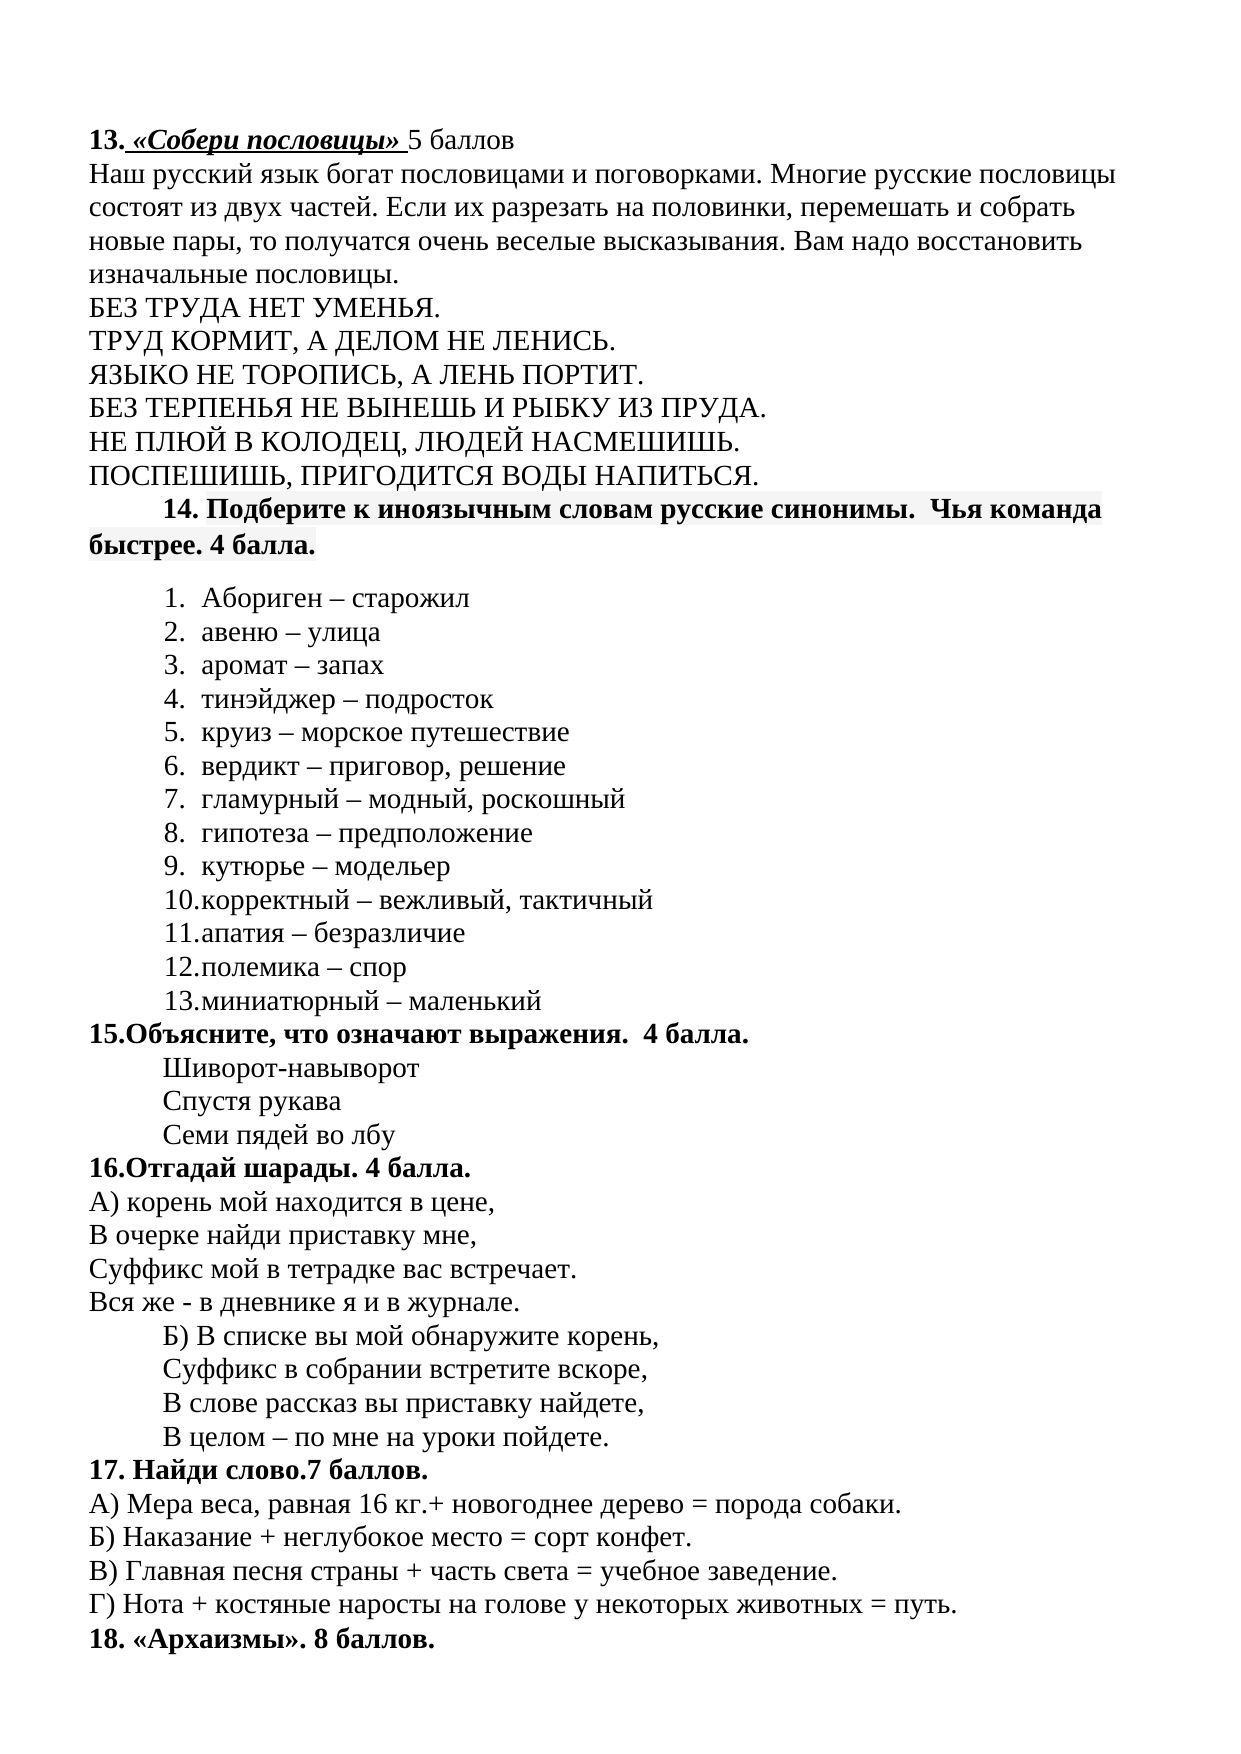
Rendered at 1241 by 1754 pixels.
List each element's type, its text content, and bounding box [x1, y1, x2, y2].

text Семи пядей во лбу [89, 1117, 1152, 1150]
list вердикт – приговор, решение [164, 748, 1152, 781]
text В) Главная песня страны + часть света = учебное заведение. [89, 1553, 1152, 1586]
text 14. Подберите к иноязычным словам русские синонимы. Чья команда быстрее. 4 балла. [89, 491, 1152, 561]
list апатия – безразличие [164, 916, 1152, 949]
text 18. «Архаизмы». 8 баллов. [89, 1620, 1152, 1655]
text В слове рассказ вы приставку найдете, [89, 1385, 1152, 1419]
text Г) Нота + костяные наросты на голове у некоторых животных = путь. [89, 1586, 1152, 1620]
text Спустя рукава [89, 1083, 1152, 1117]
list полемика – спор [164, 949, 1152, 983]
list гламурный – модный, роскошный [164, 781, 1152, 815]
text В очерке найди приставку мне, [89, 1217, 1152, 1251]
text БЕЗ ТЕРПЕНЬЯ НЕ ВЫНЕШЬ И РЫБКУ ИЗ ПРУДА. [89, 391, 1152, 424]
text В целом – по мне на уроки пойдете. [89, 1419, 1152, 1452]
text Наш русский язык богат пословицами и поговорками. Многие русские пословицы состоят из двух частей. Если их разрезать на половинки, перемешать и собрать новые пары, то получатся очень веселые высказывания. Вам надо восстановить изначальные пословицы. [89, 156, 1152, 290]
text 17. Найди слово.7 баллов. [89, 1452, 1152, 1486]
text Суффикс мой в тетрадке вас встречает. [89, 1251, 1152, 1284]
text ПОСПЕШИШЬ, ПРИГОДИТСЯ ВОДЫ НАПИТЬСЯ. [89, 458, 1152, 491]
text Шиворот-навыворот [89, 1050, 1152, 1083]
text Вся же - в дневнике я и в журнале. [89, 1284, 1152, 1318]
list Абориген – старожил [164, 580, 1152, 614]
text Суффикс в собрании встретите вскоре, [89, 1352, 1152, 1385]
text А) корень мой находится в цене, [89, 1184, 1152, 1217]
list миниатюрный – маленький [164, 983, 1152, 1016]
text Б) В списке вы мой обнаружите корень, [89, 1318, 1152, 1352]
list авеню – улица [164, 614, 1152, 647]
text А) Мера веса, равная 16 кг.+ новогоднее дерево = порода собаки. [89, 1486, 1152, 1519]
list аромат – запах [164, 647, 1152, 681]
list круиз – морское путешествие [164, 714, 1152, 748]
list кутюрье – модельер [164, 848, 1152, 882]
text БЕЗ ТРУДА НЕТ УМЕНЬЯ. [89, 290, 1152, 323]
text НЕ ПЛЮЙ В КОЛОДЕЦ, ЛЮДЕЙ НАСМЕШИШЬ. [89, 424, 1152, 458]
text 15.Объясните, что означают выражения. 4 балла. [89, 1016, 1152, 1050]
text Б) Наказание + неглубокое место = сорт конфет. [89, 1519, 1152, 1553]
text ЯЗЫКО НЕ ТОРОПИСЬ, А ЛЕНЬ ПОРТИТ. [89, 357, 1152, 391]
text 13. «Собери пословицы» 5 баллов [89, 122, 1152, 156]
text 16.Отгадай шарады. 4 балла. [89, 1150, 1152, 1184]
list гипотеза – предположение [164, 815, 1152, 848]
list тинэйджер – подросток [164, 681, 1152, 714]
list корректный – вежливый, тактичный [164, 882, 1152, 916]
text ТРУД КОРМИТ, А ДЕЛОМ НЕ ЛЕНИСЬ. [89, 323, 1152, 357]
